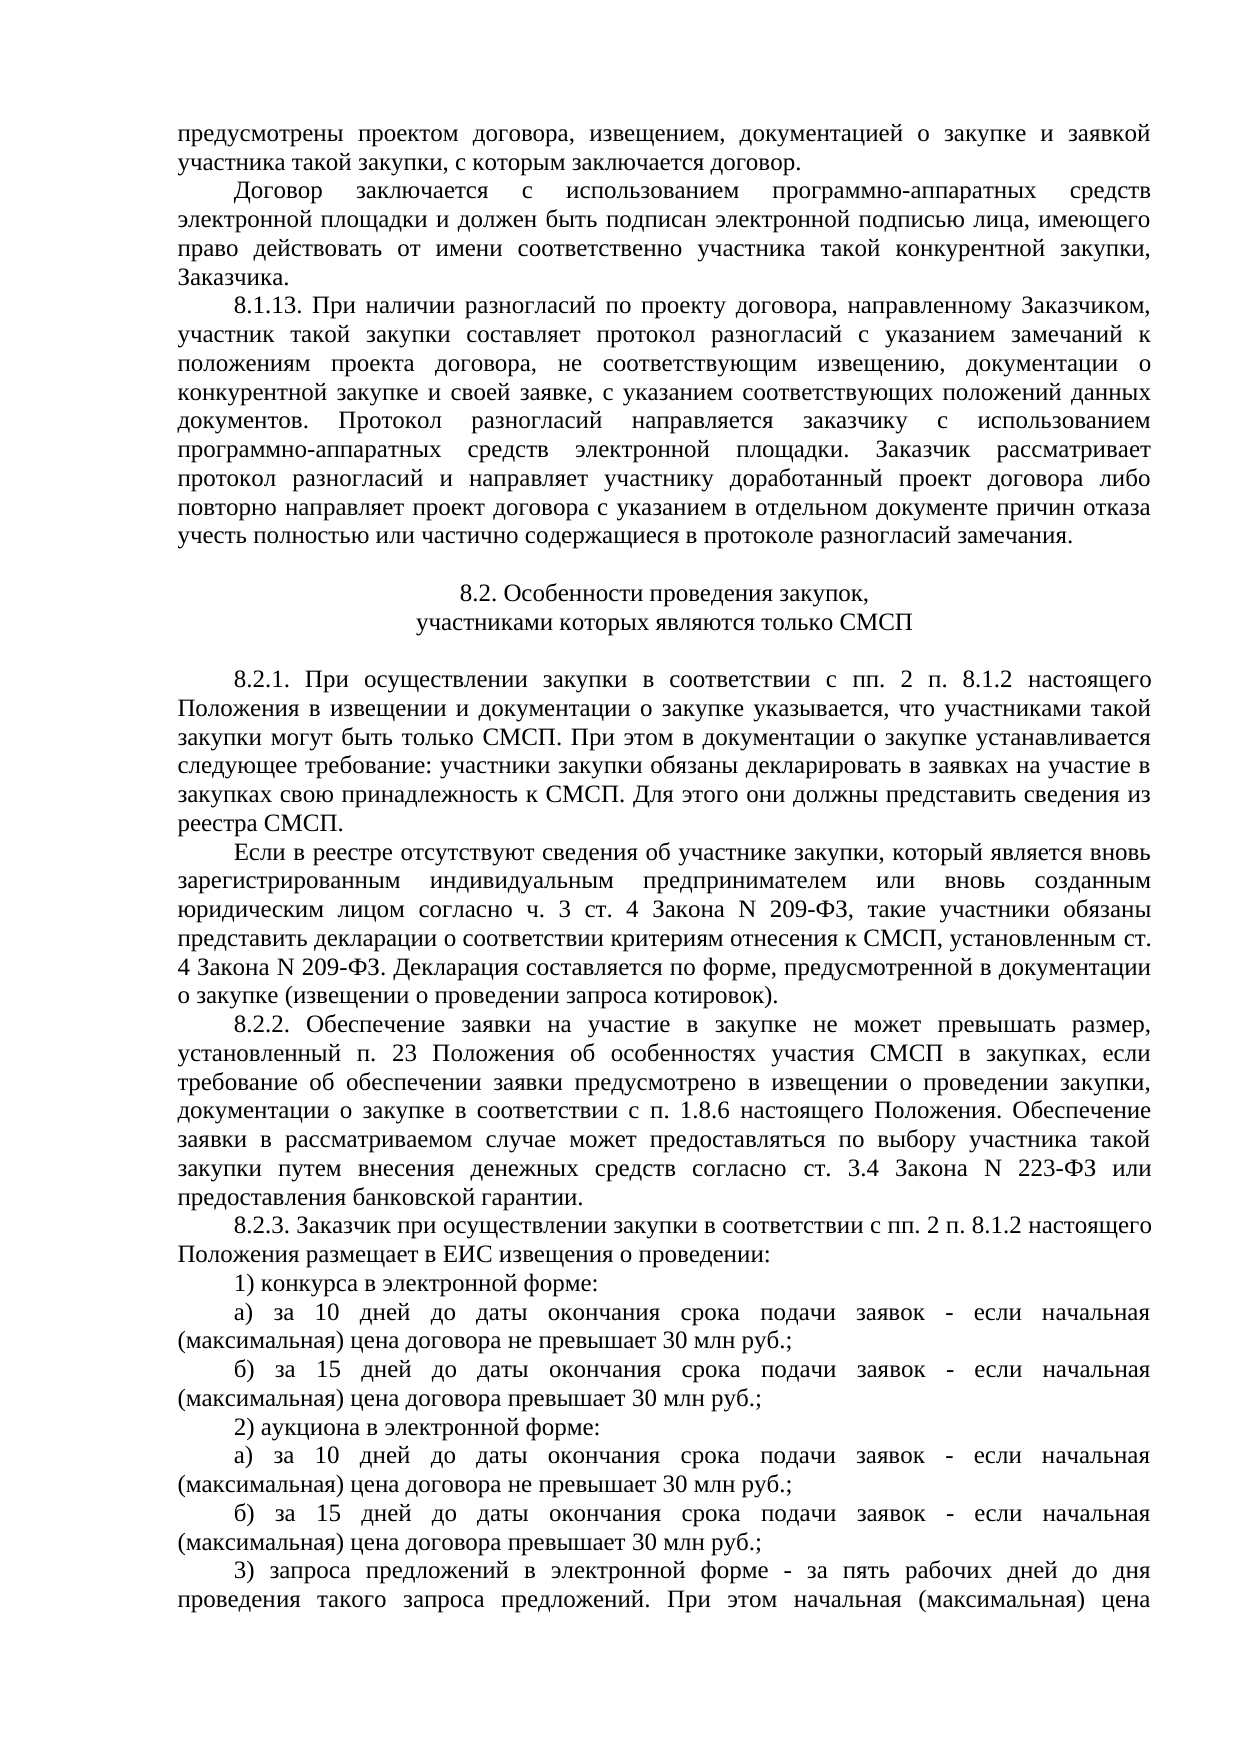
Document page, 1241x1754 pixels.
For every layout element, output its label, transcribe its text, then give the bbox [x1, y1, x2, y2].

text 8.2. Особенности проведения закупок, [177, 578, 1152, 607]
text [177, 118, 1152, 176]
text 8.1.13. При наличии разногласий по проекту договора, направленному Заказчиком, участник такой закупки составляет протокол разногласий с указанием замечаний к положениям проекта договора, не соответствующим извещению, документации о конкурентной закупке и своей заявке, с указанием соответствующих положений данных документов. Протокол разногласий направляется заказчику с использованием программно-аппаратных средств электронной площадки. Заказчик рассматривает протокол разногласий и направляет участнику доработанный проект договора либо повторно направляет проект договора с указанием в отдельном документе причин отказа учесть полностью или частично содержащиеся в протоколе разногласий замечания. [177, 291, 1152, 549]
text а) за 10 дней до даты окончания срока подачи заявок - если начальная (максимальная) цена договора не превышает 30 млн руб.; [177, 1441, 1152, 1498]
text 8.2.1. При осуществлении закупки в соответствии с пп. 2 п. 8.1.2 настоящего Положения в извещении и документации о закупке указывается, что участниками такой закупки могут быть только СМСП. При этом в документации о закупке устанавливается следующее требование: участники закупки обязаны декларировать в заявках на участие в закупках свою принадлежность к СМСП. Для этого они должны представить сведения из реестра СМСП. [177, 664, 1152, 837]
text б) за 15 дней до даты окончания срока подачи заявок - если начальная (максимальная) цена договора превышает 30 млн руб.; [177, 1498, 1152, 1556]
text 8.2.2. Обеспечение заявки на участие в закупке не может превышать размер, установленный п. 23 Положения об особенностях участия СМСП в закупках, если требование об обеспечении заявки предусмотрено в извещении о проведении закупки, документации о закупке в соответствии с п. 1.8.6 настоящего Положения. Обеспечение заявки в рассматриваемом случае может предоставляться по выбору участника такой закупки путем внесения денежных средств согласно ст. 3.4 Закона N 223-ФЗ или предоставления банковской гарантии. [177, 1009, 1152, 1211]
text 1) конкурса в электронной форме: [177, 1268, 1152, 1297]
text 8.2.3. Заказчик при осуществлении закупки в соответствии с пп. 2 п. 8.1.2 настоящего Положения размещает в ЕИС извещения о проведении: [177, 1211, 1152, 1268]
text б) за 15 дней до даты окончания срока подачи заявок - если начальная (максимальная) цена договора превышает 30 млн руб.; [177, 1354, 1152, 1412]
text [177, 1556, 1152, 1613]
text Если в реестре отсутствуют сведения об участнике закупки, который является вновь зарегистрированным индивидуальным предпринимателем или вновь созданным юридическим лицом согласно ч. 3 ст. 4 Закона N 209-ФЗ, такие участники обязаны представить декларации о соответствии критериям отнесения к СМСП, установленным ст. 4 Закона N 209-ФЗ. Декларация составляется по форме, предусмотренной в документации о закупке (извещении о проведении запроса котировок). [177, 837, 1152, 1009]
text а) за 10 дней до даты окончания срока подачи заявок - если начальная (максимальная) цена договора не превышает 30 млн руб.; [177, 1297, 1152, 1354]
text 2) аукциона в электронной форме: [177, 1412, 1152, 1441]
text Договор заключается с использованием программно-аппаратных средств электронной площадки и должен быть подписан электронной подписью лица, имеющего право действовать от имени соответственно участника такой конкурентной закупки, Заказчика. [177, 176, 1152, 291]
text участниками которых являются только СМСП [177, 607, 1152, 636]
